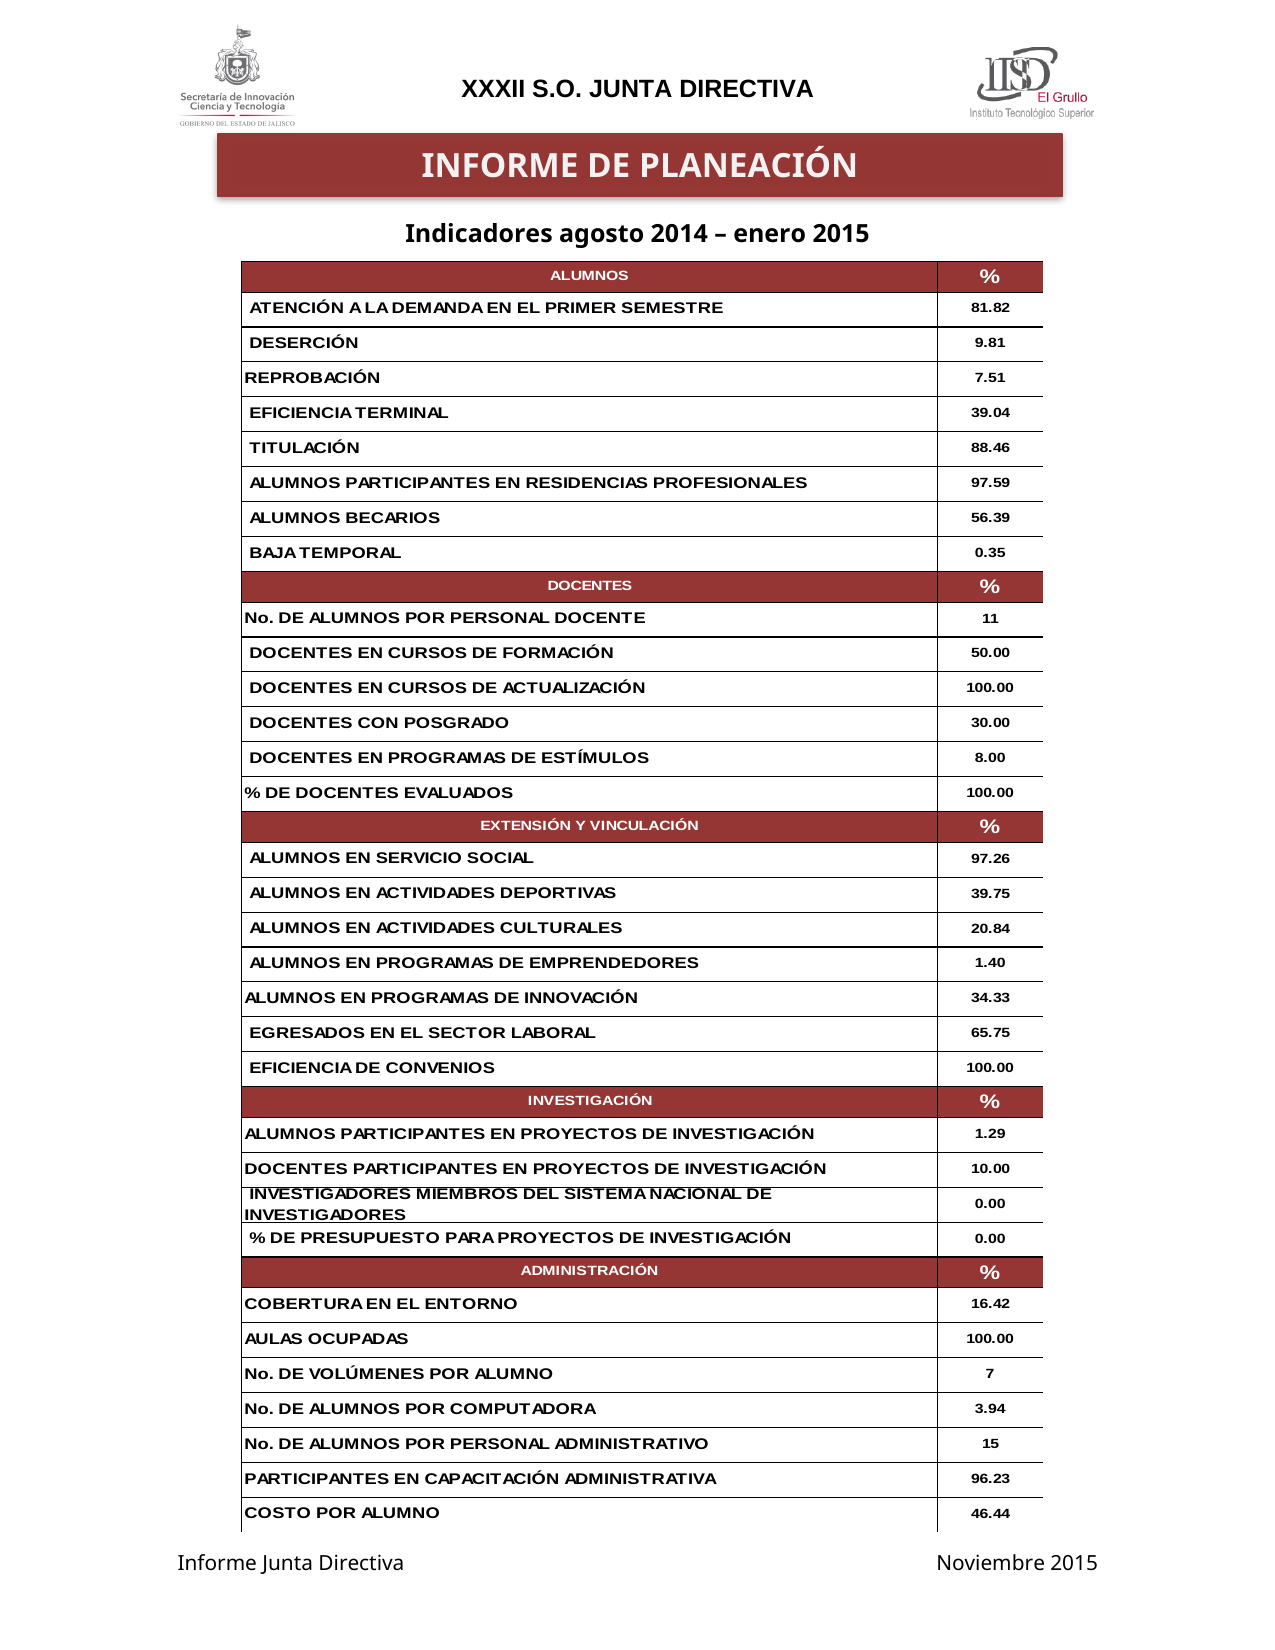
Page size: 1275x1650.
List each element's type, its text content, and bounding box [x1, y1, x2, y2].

picture [970, 47, 1094, 119]
picture [178, 20, 296, 130]
text Indicadores agosto 2014 – enero 2015 [177, 216, 1098, 250]
